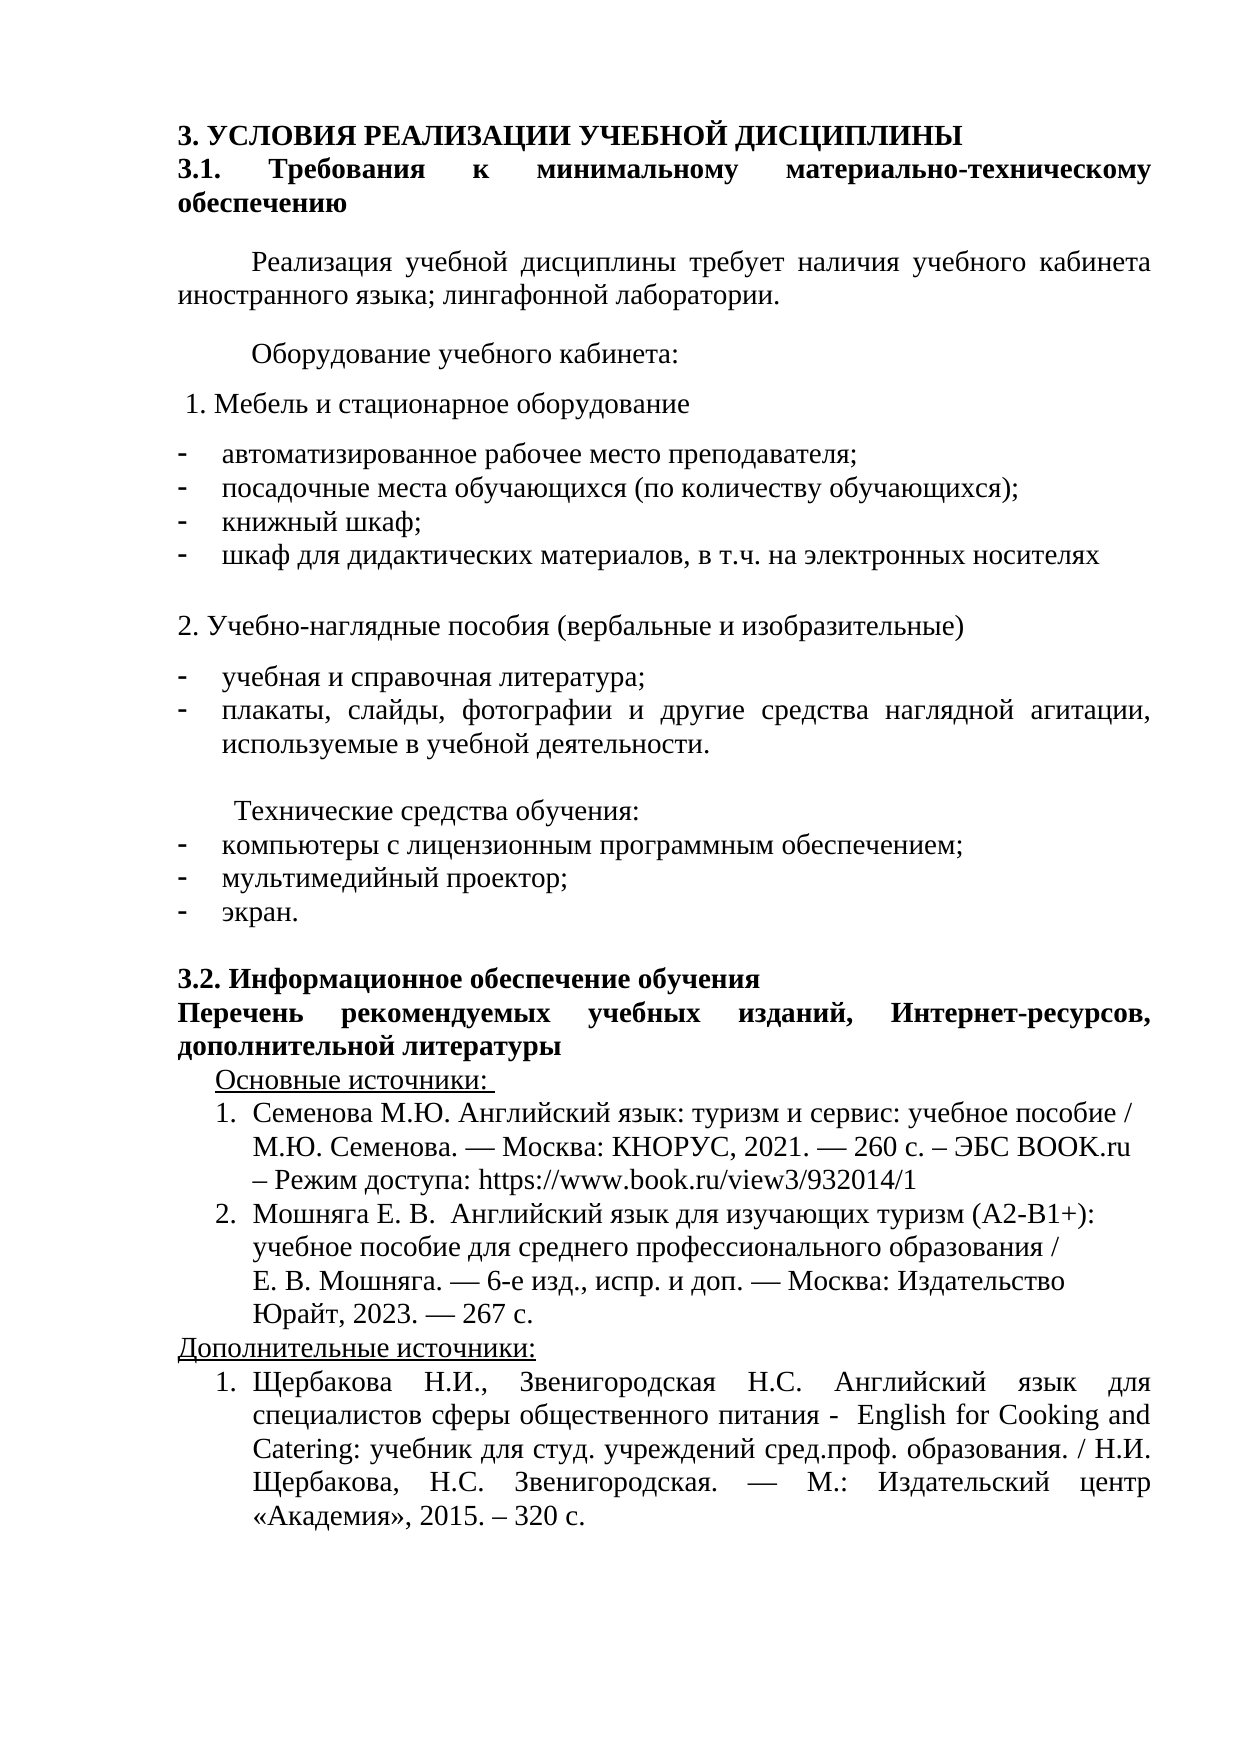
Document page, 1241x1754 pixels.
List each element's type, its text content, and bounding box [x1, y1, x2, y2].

text 3.2. Информационное обеспечение обучения [177, 961, 1152, 995]
list автоматизированное рабочее место преподавателя; [177, 436, 1152, 470]
list учебная и справочная литература; [177, 659, 1152, 692]
text Основные источники: [215, 1062, 1152, 1095]
text 1. Мебель и стационарное оборудование [177, 386, 1152, 420]
list Мошняга Е. В. Английский язык для изучающих туризм (A2-B1+): учебное пособие для среднего профессионального образования / Е. В. Мошняга. — 6-е изд., испр. и доп. — Москва: Издательство Юрайт, 2023. — 267 с. [215, 1196, 1152, 1330]
text Реализация учебной дисциплины требует наличия учебного кабинета иностранного языка; лингафонной лаборатории. [177, 244, 1152, 311]
list Щербакова Н.И., Звенигородская Н.С. Английский язык для специалистов сферы общественного питания - English for Cooking and Catering: учебник для студ. учреждений сред.проф. образования. / Н.И. Щербакова, Н.С. Звенигородская. — М.: Издательский центр «Академия», 2015. – 320 с. [215, 1364, 1152, 1531]
list Дополнительные источники: [177, 1330, 1152, 1364]
list мультимедийный проектор; [177, 860, 1152, 894]
list шкаф для дидактических материалов, в т.ч. на электронных носителях [177, 537, 1152, 571]
text Перечень рекомендуемых учебных изданий, Интернет-ресурсов, дополнительной литературы [177, 995, 1152, 1062]
list Семенова М.Ю. Английский язык: туризм и сервис: учебное пособие / М.Ю. Семенова. — Москва: КНОРУС, 2021. — 260 с. – ЭБС BOOK.ru – Режим доступа: https://www.book.ru/view3/932014/1 [215, 1095, 1152, 1196]
text 2. Учебно-наглядные пособия (вербальные и изобразительные) [177, 608, 1152, 642]
text 3.1. Требования к минимальному материально-техническому обеспечению [177, 152, 1152, 219]
subtitle 3. условия реализации УЧЕБНОЙ дисциплины [177, 118, 1152, 152]
list книжный шкаф; [177, 504, 1152, 537]
text Технические средства обучения: [177, 793, 1152, 827]
list посадочные места обучающихся (по количеству обучающихся); [177, 470, 1152, 504]
text Оборудование учебного кабинета: [177, 336, 1152, 369]
list компьютеры с лицензионным программным обеспечением; [177, 827, 1152, 860]
list экран. [177, 894, 1152, 928]
list плакаты, слайды, фотографии и другие средства наглядной агитации, используемые в учебной деятельности. [177, 692, 1152, 760]
